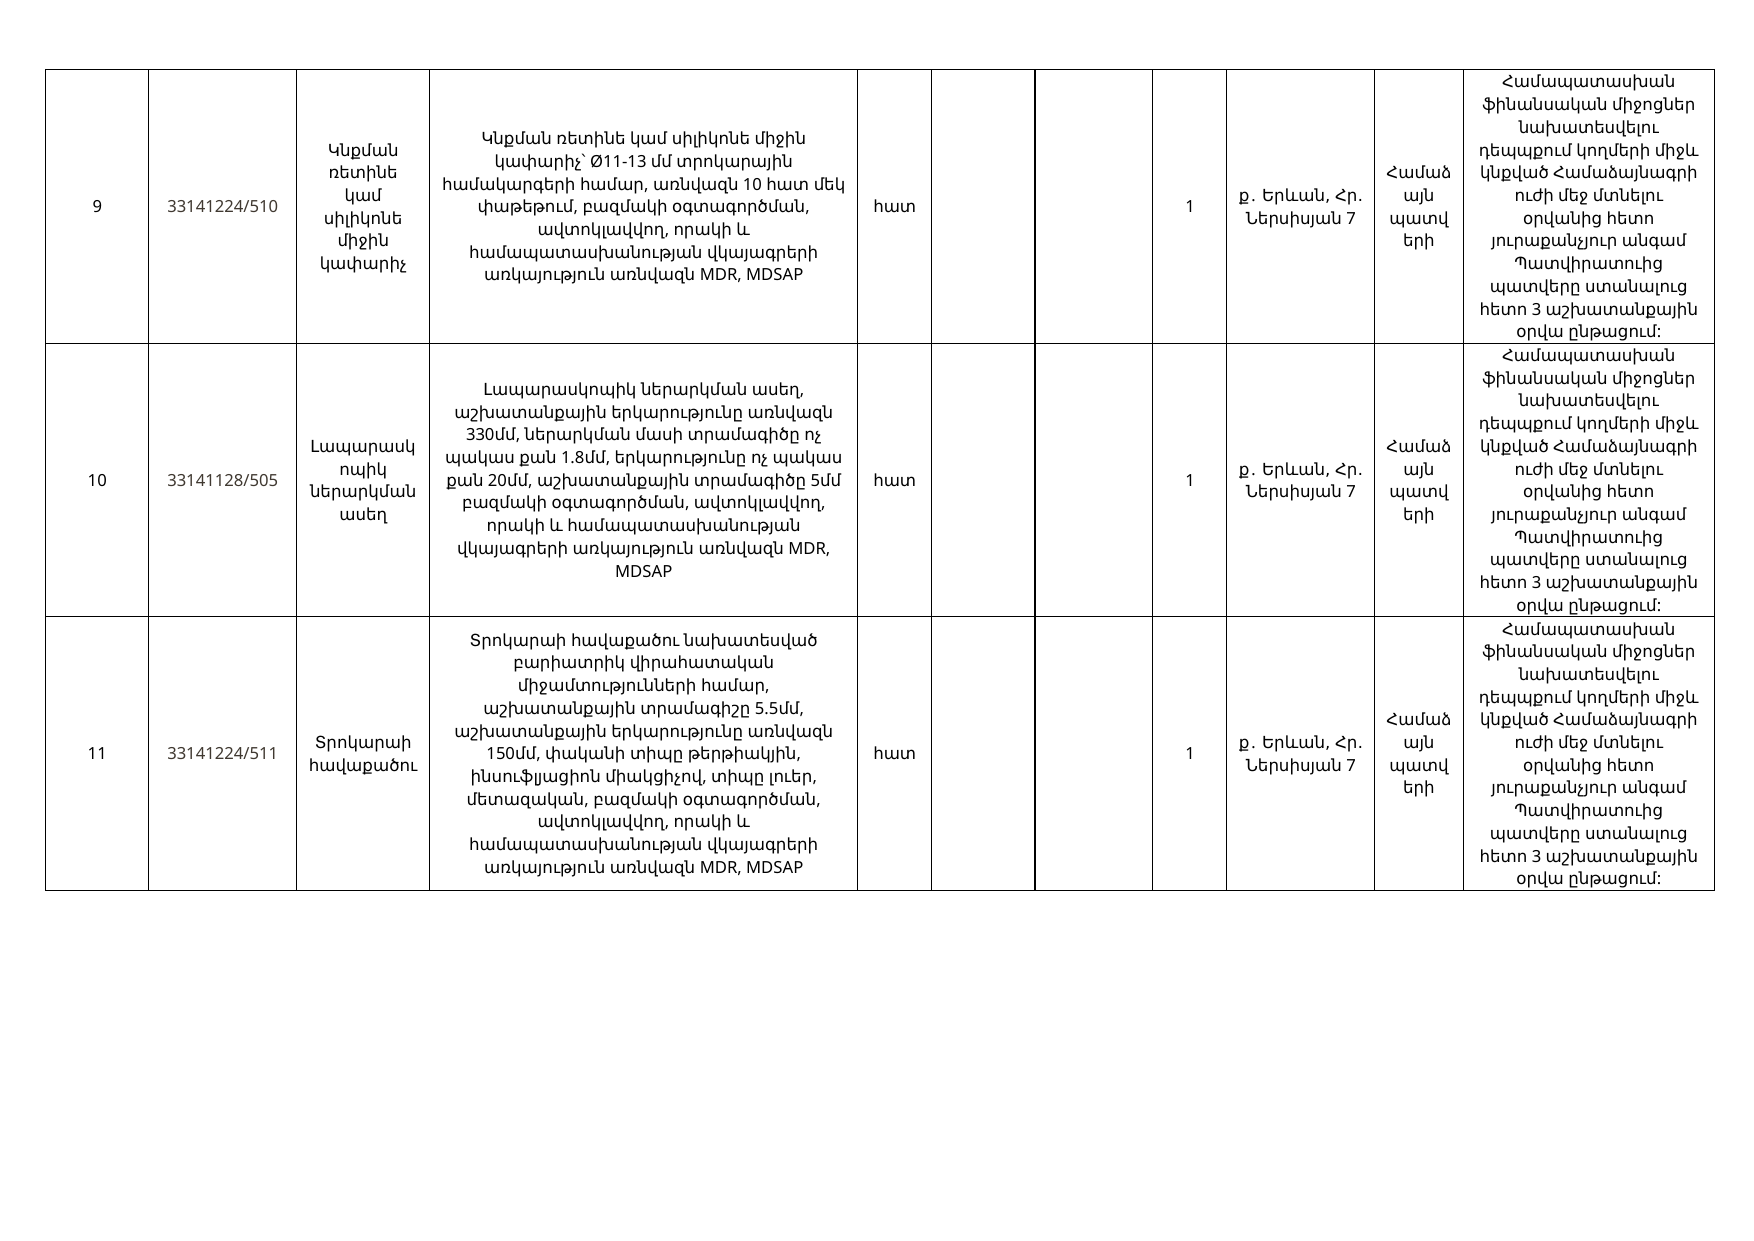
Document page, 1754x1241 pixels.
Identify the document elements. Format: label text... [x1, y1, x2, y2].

table_cell [1036, 617, 1152, 889]
table_cell ք․ Երևան, Հր․ Ներսիսյան 7 [1227, 344, 1374, 616]
table_cell [932, 344, 1034, 616]
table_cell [1227, 617, 1374, 889]
table_cell 1 [1153, 617, 1226, 889]
table_cell [932, 617, 1034, 889]
table_cell 1 [1153, 344, 1226, 616]
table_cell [1464, 70, 1714, 342]
table_cell Լապարասկոպիկ ներարկման ասեղ [297, 344, 429, 616]
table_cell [1464, 617, 1714, 889]
table_cell Համաձայն պատվերի [1375, 344, 1463, 616]
table_cell [1036, 344, 1152, 616]
table_cell Կնքման ռետինե կամ սիլիկոնե միջին կափարիչ՝ Ø11-13 մմ տրոկարային համակարգերի համար, առնվազն 10 հատ մեկ փաթեթում, բազմակի օգտագործման, ավտոկլավվող, որակի և համապատասխանության վկայագրերի առկայություն առնվազն MDR, MDSAP [430, 70, 857, 342]
table_cell [932, 70, 1034, 342]
table_cell հատ [858, 617, 931, 889]
table_cell 10 [46, 344, 148, 616]
table_cell Լապարասկոպիկ ներարկման ասեղ, աշխատանքային երկարությունը առնվազն 330մմ, ներարկման մասի տրամագիծը ոչ պակաս քան 1.8մմ, երկարությունը ոչ պակաս քան 20մմ, աշխատանքային տրամագիծը 5մմ բազմակի օգտագործման, ավտոկլավվող, որակի և համապատասխանության վկայագրերի առկայություն առնվազն MDR, MDSAP [430, 344, 857, 616]
table_cell 1 [1153, 70, 1226, 342]
table_cell 33141128/505 [149, 344, 296, 616]
table_cell Համաձայն պատվերի [1375, 70, 1463, 342]
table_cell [297, 70, 429, 342]
table_cell հատ [858, 344, 931, 616]
table_cell Համաձայն պատվերի [1375, 617, 1463, 889]
table_cell 11 [46, 617, 148, 889]
table_cell 33141224/510 [149, 70, 296, 342]
table_cell Տրոկարաի հավաքածու նախատեսված բարիատրիկ վիրահատական միջամտությունների համար, աշխատանքային տրամագիշը 5.5մմ, աշխատանքային երկարությունը առնվազն 150մմ, փականի տիպը թերթիակյին, ինսուֆլյացիոն միակցիչով, տիպը լուեր, մետազական, բազմակի օգտագործման, ավտոկլավվող, որակի և համապատասխանության վկայագրերի առկայություն առնվազն MDR, MDSAP [430, 617, 857, 889]
table_cell [1036, 70, 1152, 342]
table_cell 9 [46, 70, 148, 342]
table_cell 33141224/511 [149, 617, 296, 889]
table_cell հատ [858, 70, 931, 342]
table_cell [1227, 70, 1374, 342]
table_cell Տրոկարաի հավաքածու [297, 617, 429, 889]
